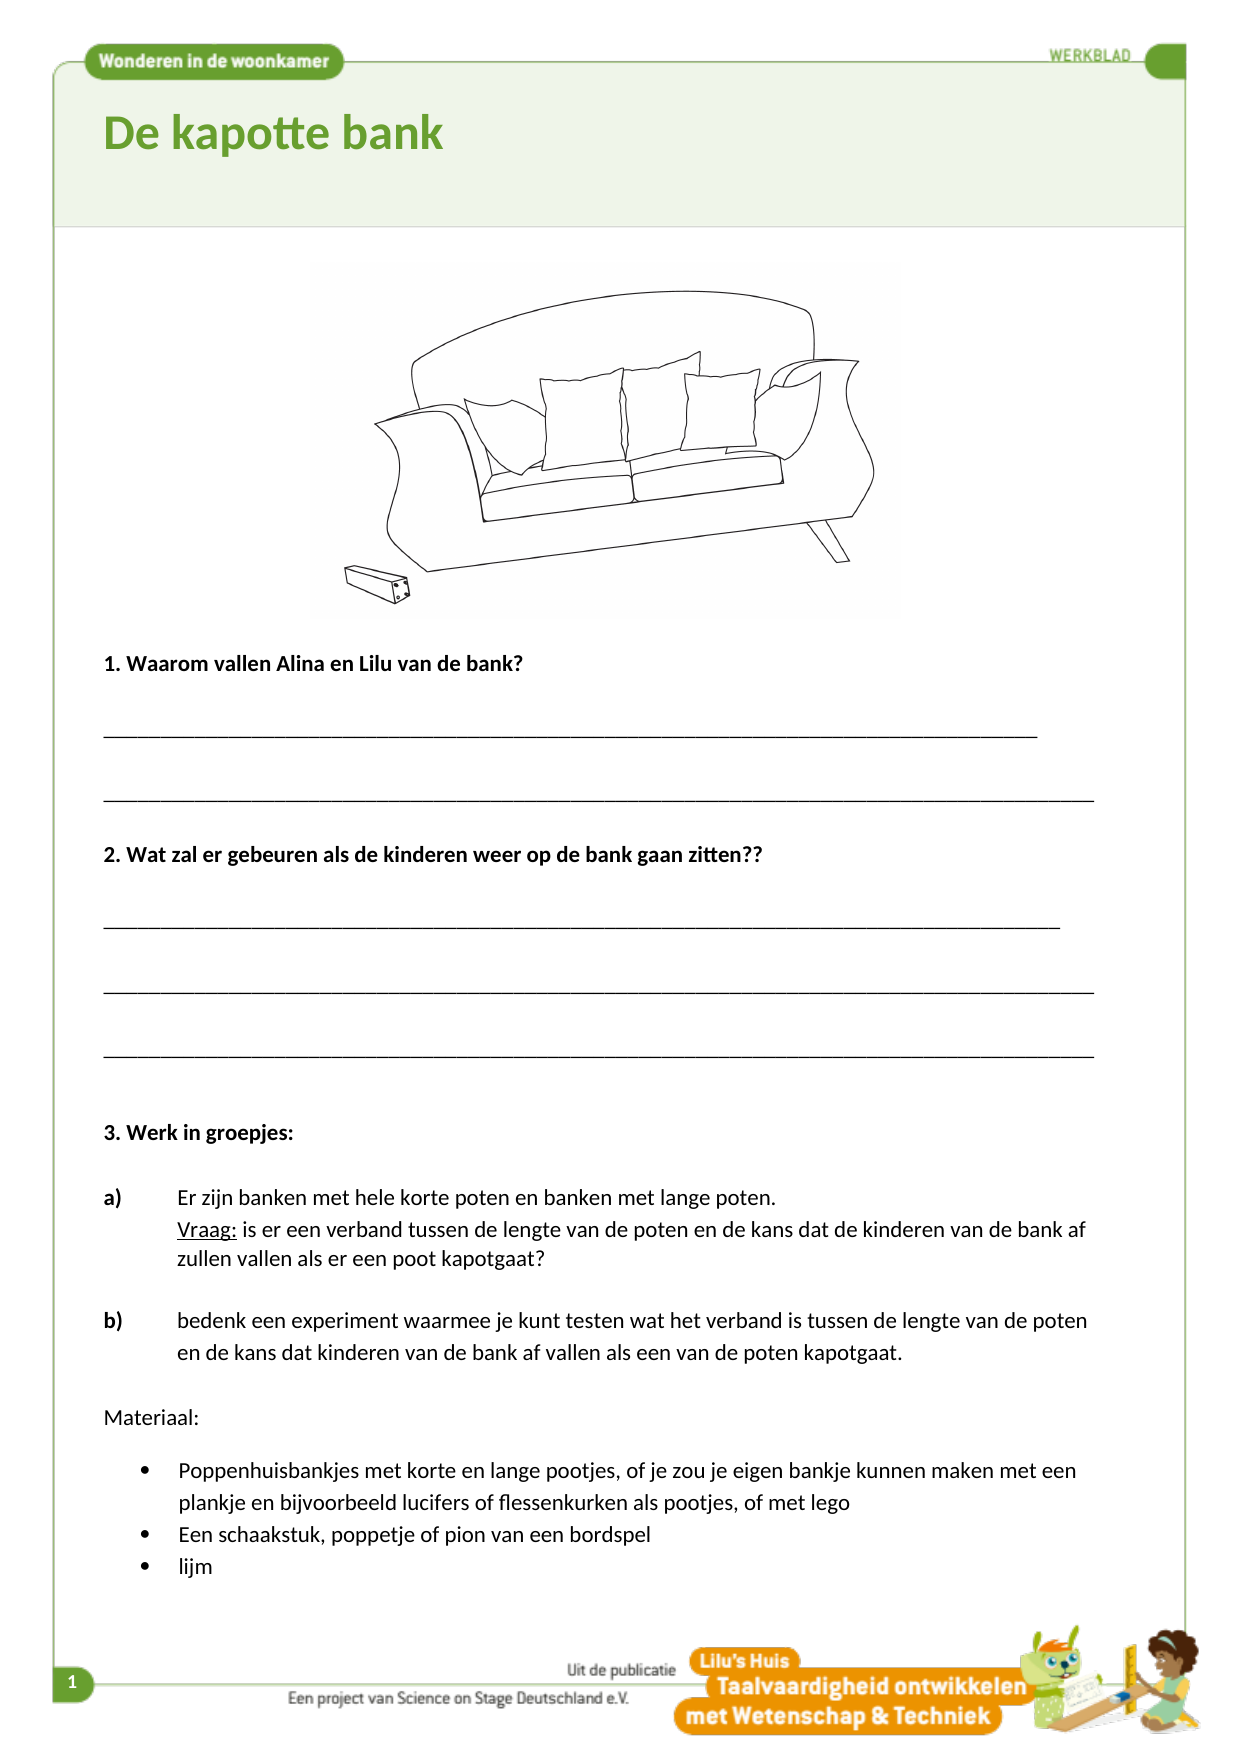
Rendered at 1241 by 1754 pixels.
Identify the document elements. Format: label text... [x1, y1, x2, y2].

text _______________________________________________________________________________________ [103, 777, 1107, 806]
list Een schaakstuk, poppetje of pion van een bordspel [141, 1520, 1107, 1548]
text 1. Waarom vallen Alina en Lilu van de bank? [103, 649, 1107, 677]
text a) Er zijn banken met hele korte poten en banken met lange poten. [103, 1183, 1107, 1211]
text Vraag: is er een verband tussen de lengte van de poten en de kans dat de kinderen van de bank af zullen vallen als er een poot kapotgaat? [177, 1215, 1107, 1272]
list Poppenhuisbankjes met korte en lange pootjes, of je zou je eigen bankje kunnen maken met een plankje en bijvoorbeeld lucifers of flessenkurken als pootjes, of met lego [141, 1456, 1107, 1516]
text 3. Werk in groepjes: [103, 1118, 1107, 1146]
text b) bedenk een experiment waarmee je kunt testen wat het verband is tussen de lengte van de poten en de kans dat kinderen van de bank af vallen als een van de poten kapotgaat. [103, 1306, 1107, 1367]
text _______________________________________________________________________________________ [103, 969, 1107, 997]
text _______________________________________________________________________________________ [103, 1033, 1107, 1061]
list lijm [141, 1552, 1107, 1581]
text __________________________________________________________________________________ [103, 713, 1107, 741]
text Materiaal: [103, 1403, 1107, 1431]
text 2. Wat zal er gebeuren als de kinderen weer op de bank gaan zitten?? [103, 840, 1107, 868]
text ____________________________________________________________________________________ [103, 904, 1107, 932]
